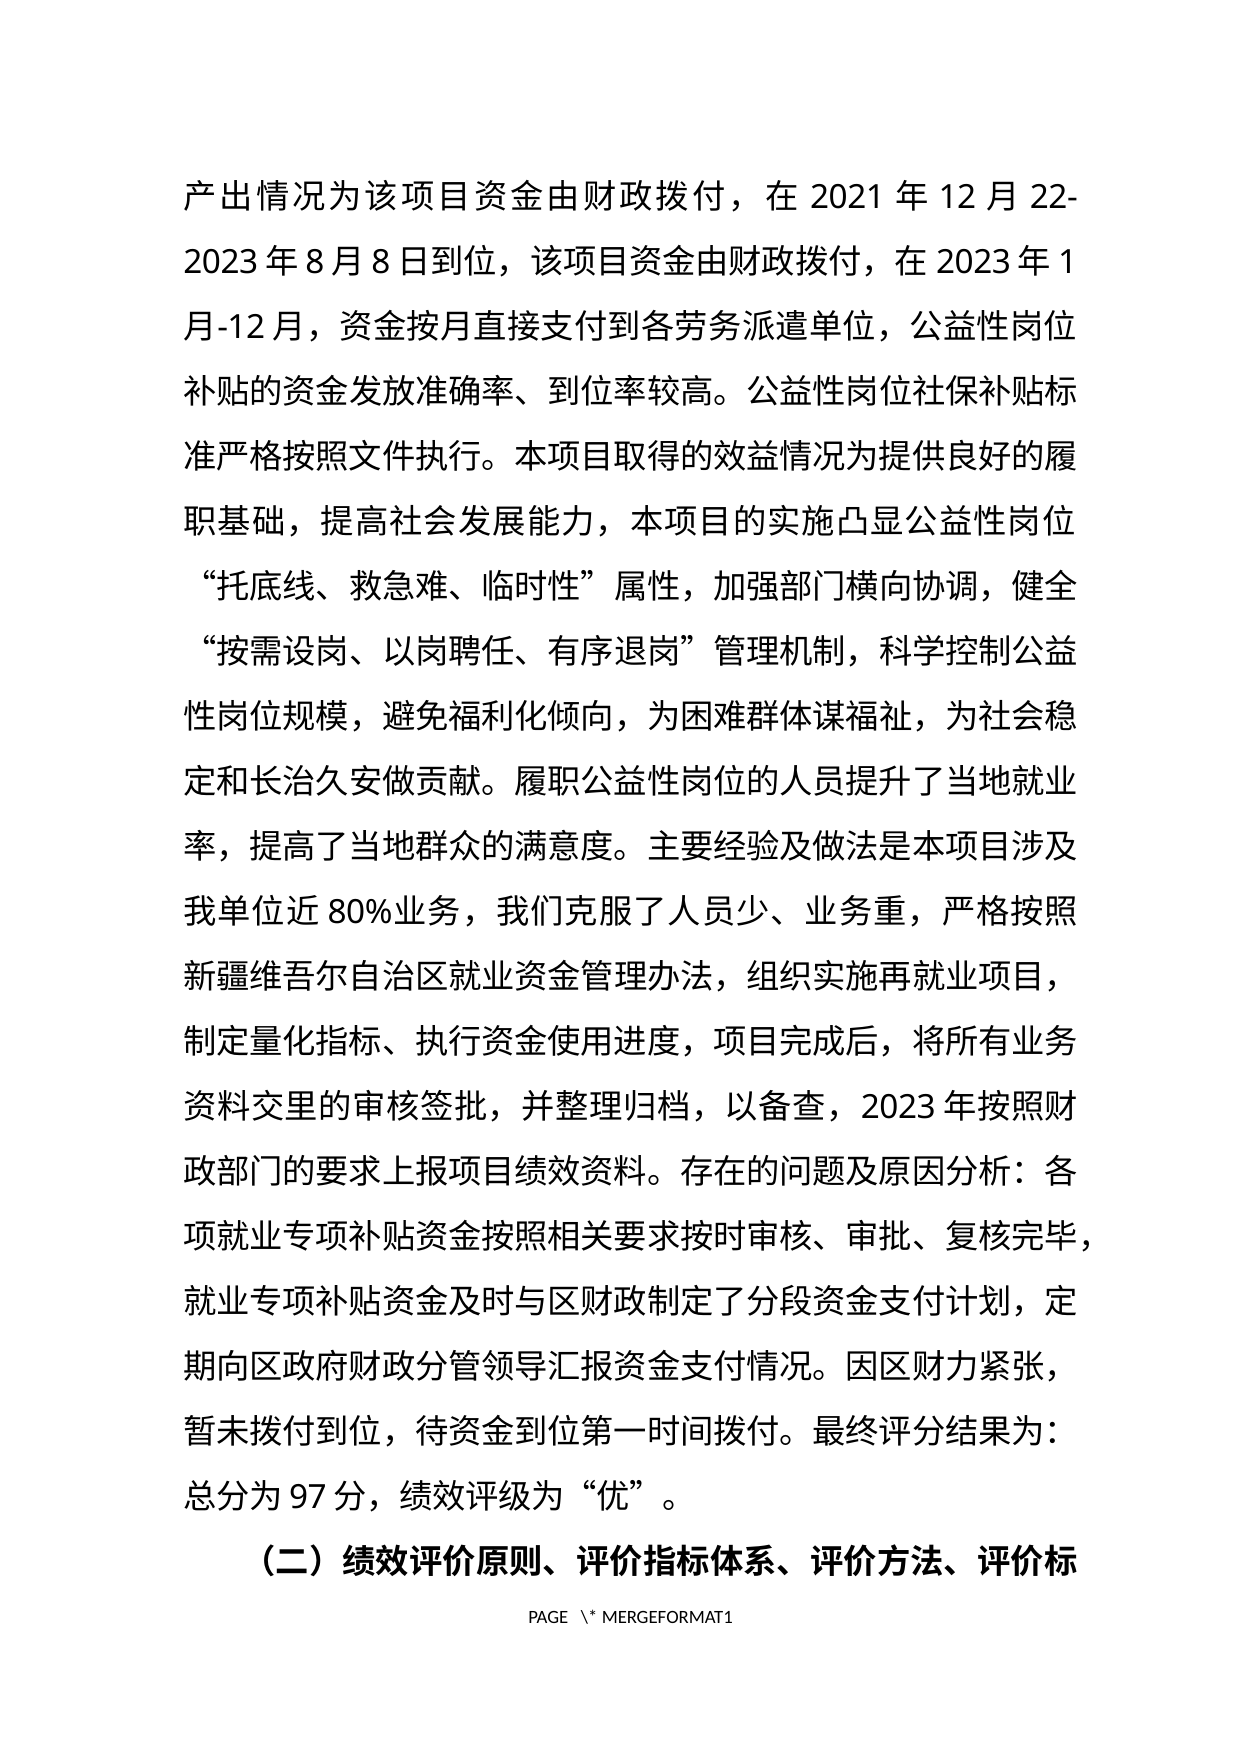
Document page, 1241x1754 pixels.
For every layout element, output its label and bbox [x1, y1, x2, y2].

text [183, 162, 1078, 1527]
text [183, 1527, 1078, 1592]
